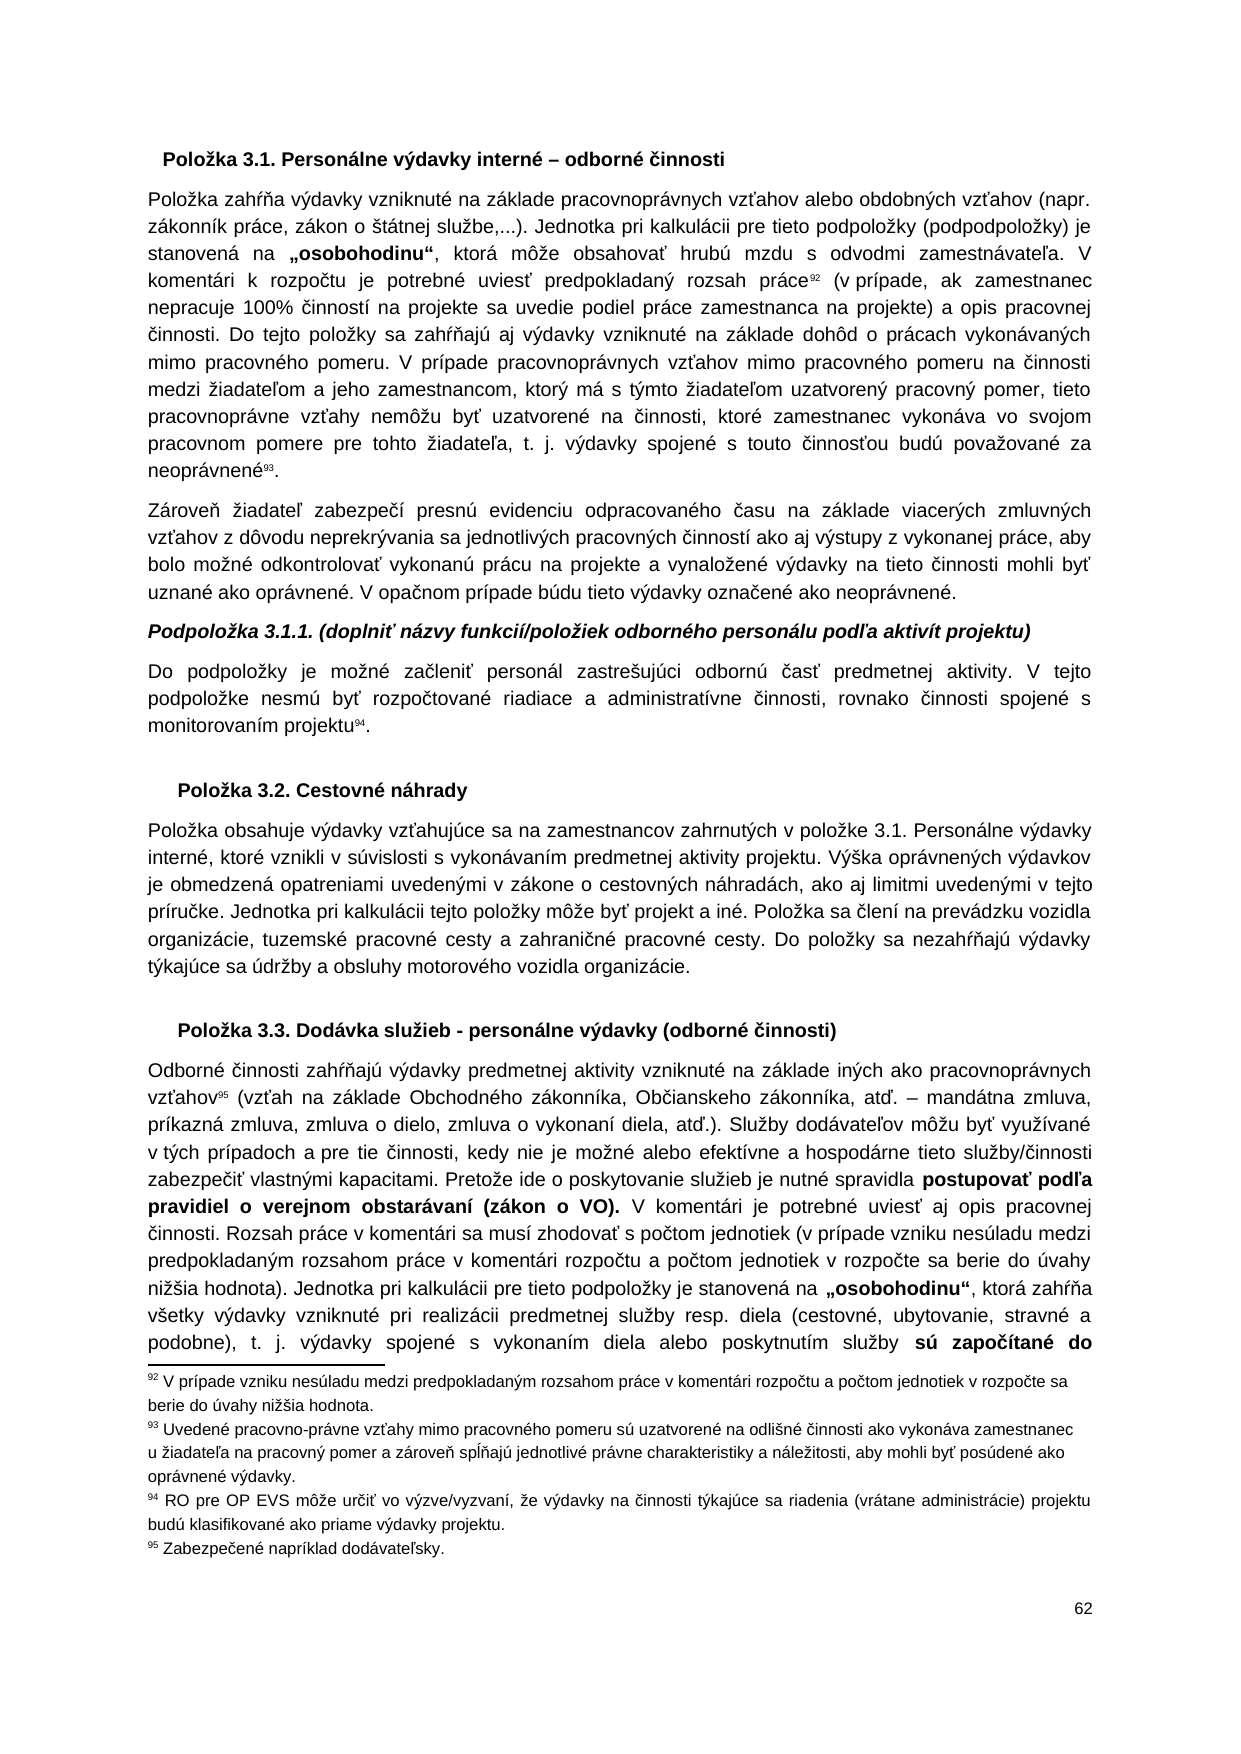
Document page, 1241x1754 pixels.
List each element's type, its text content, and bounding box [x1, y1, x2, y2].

text Položka 3.3. Dodávka služieb - personálne výdavky (odborné činnosti) [177, 1019, 1092, 1042]
text Položka 3.1. Personálne výdavky interné – odborné činnosti [162, 148, 1092, 170]
text Položka 3.2. Cestovné náhrady [177, 779, 1092, 802]
text Položka obsahuje výdavky vzťahujúce sa na zamestnancov zahrnutých v položke 3.1. Personálne výdavky interné, ktoré vznikli v súvislosti s vykonávaním predmetnej aktivity projektu. Výška oprávnených výdavkov je obmedzená opatreniami uvedenými v zákone o cestovných náhradách, ako aj limitmi uvedenými v tejto príručke. Jednotka pri kalkulácii tejto položky môže byť projekt a iné. Položka sa člení na prevádzku vozidla organizácie, tuzemské pracovné cesty a zahraničné pracovné cesty. Do položky sa nezahŕňajú výdavky týkajúce sa údržby a obsluhy motorového vozidla organizácie. [148, 819, 1092, 977]
text Do podpoložky je možné začleniť personál zastrešujúci odbornú časť predmetnej aktivity. V tejto podpoložke nesmú byť rozpočtované riadiace a administratívne činnosti, rovnako činnosti spojené s monitorovaním projektu. [148, 660, 1092, 737]
text Položka zahŕňa výdavky vzniknuté na základe pracovnoprávnych vzťahov alebo obdobných vzťahov (napr. zákonník práce, zákon o štátnej službe,...). Jednotka pri kalkulácii pre tieto podpoložky (podpodpoložky) je stanovená na „osobohodinu“, ktorá môže obsahovať hrubú mzdu s odvodmi zamestnávateľa. V komentári k rozpočtu je potrebné uviesť predpokladaný rozsah práce (v prípade, ak zamestnanec nepracuje 100% činností na projekte sa uvedie podiel práce zamestnanca na projekte) a opis pracovnej činnosti. Do tejto položky sa zahŕňajú aj výdavky vzniknuté na základe dohôd o prácach vykonávaných mimo pracovného pomeru. V prípade pracovnoprávnych vzťahov mimo pracovného pomeru na činnosti medzi žiadateľom a jeho zamestnancom, ktorý má s týmto žiadateľom uzatvorený pracovný pomer, tieto pracovnoprávne vzťahy nemôžu byť uzatvorené na činnosti, ktoré zamestnanec vykonáva vo svojom pracovnom pomere pre tohto žiadateľa, t. j. výdavky spojené s touto činnosťou budú považované za neoprávnené. [148, 187, 1092, 482]
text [148, 1059, 1092, 1353]
text Podpoložka 3.1.1. (doplniť názvy funkcií/položiek odborného personálu podľa aktivít projektu) [148, 620, 1092, 643]
text Zároveň žiadateľ zabezpečí presnú evidenciu odpracovaného času na základe viacerých zmluvných vzťahov z dôvodu neprekrývania sa jednotlivých pracovných činností ako aj výstupy z vykonanej práce, aby bolo možné odkontrolovať vykonanú prácu na projekte a vynaložené výdavky na tieto činnosti mohli byť uznané ako oprávnené. V opačnom prípade búdu tieto výdavky označené ako neoprávnené. [148, 499, 1092, 603]
